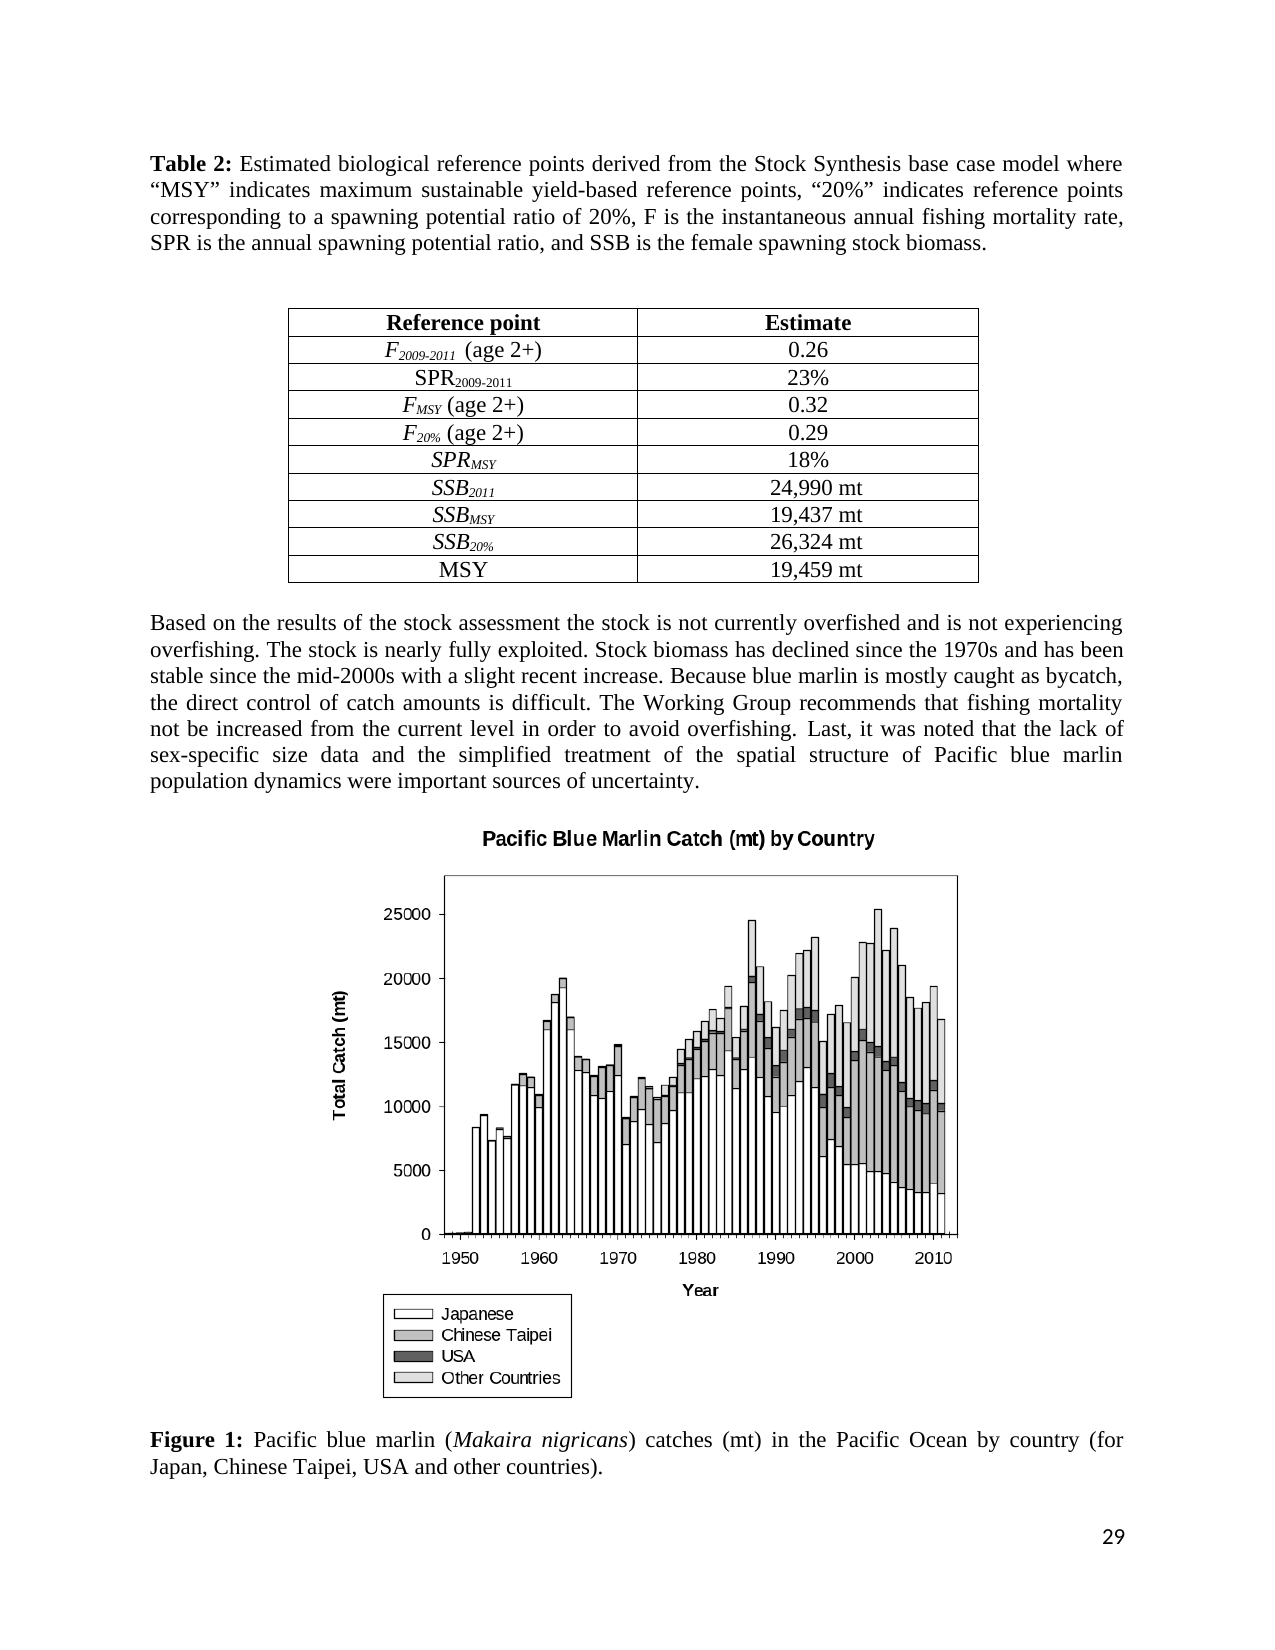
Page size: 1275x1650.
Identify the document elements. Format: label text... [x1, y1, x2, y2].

table_cell SSBMSY [289, 501, 637, 527]
table_cell SSB2011 [289, 474, 637, 500]
table_header Reference point [289, 309, 637, 336]
table_cell 0.32 [638, 391, 978, 418]
table_cell 0.29 [638, 419, 978, 445]
table_header Estimate [638, 309, 978, 336]
table_cell 26,324 mt [638, 528, 978, 555]
table_cell SPRMSY [289, 446, 637, 472]
table_cell 19,437 mt [638, 501, 978, 527]
table_cell FMSY (age 2+) [289, 391, 637, 418]
text Based on the results of the stock assessment the stock is not currently overfished and is not experiencing overfishing. The stock is nearly fully exploited. Stock biomass has declined since the 1970s and has been stable since the mid-2000s with a slight recent increase. Because blue marlin is mostly caught as bycatch, the direct control of catch amounts is difficult. The Working Group recommends that fishing mortality not be increased from the current level in order to avoid overfishing. Last, it was noted that the lack of sex-specific size data and the simplified treatment of the spatial structure of Pacific blue marlin population dynamics were important sources of uncertainty. [150, 609, 1125, 794]
text Figure 1: Pacific blue marlin (Makaira nigricans) catches (mt) in the Pacific Ocean by country (for Japan, Chinese Taipei, USA and other countries). [150, 1426, 1125, 1479]
table_cell F20% (age 2+) [289, 419, 637, 445]
table_cell SPR2009-2011 [289, 364, 637, 390]
table_cell 0.26 [638, 337, 978, 363]
table_cell 19,459 mt [638, 556, 978, 582]
table_cell 23% [638, 364, 978, 390]
table_cell 24,990 mt [638, 474, 978, 500]
table_cell F2009-2011 (age 2+) [289, 337, 637, 363]
text Table 2: Estimated biological reference points derived from the Stock Synthesis base case model where “MSY” indicates maximum sustainable yield-based reference points, “20%” indicates reference points corresponding to a spawning potential ratio of 20%, F is the instantaneous annual fishing mortality rate, SPR is the annual spawning potential ratio, and SSB is the female spawning stock biomass. [150, 150, 1125, 255]
table_cell 18% [638, 446, 978, 472]
table_cell SSB20% [289, 528, 637, 555]
table_cell MSY [289, 556, 637, 582]
